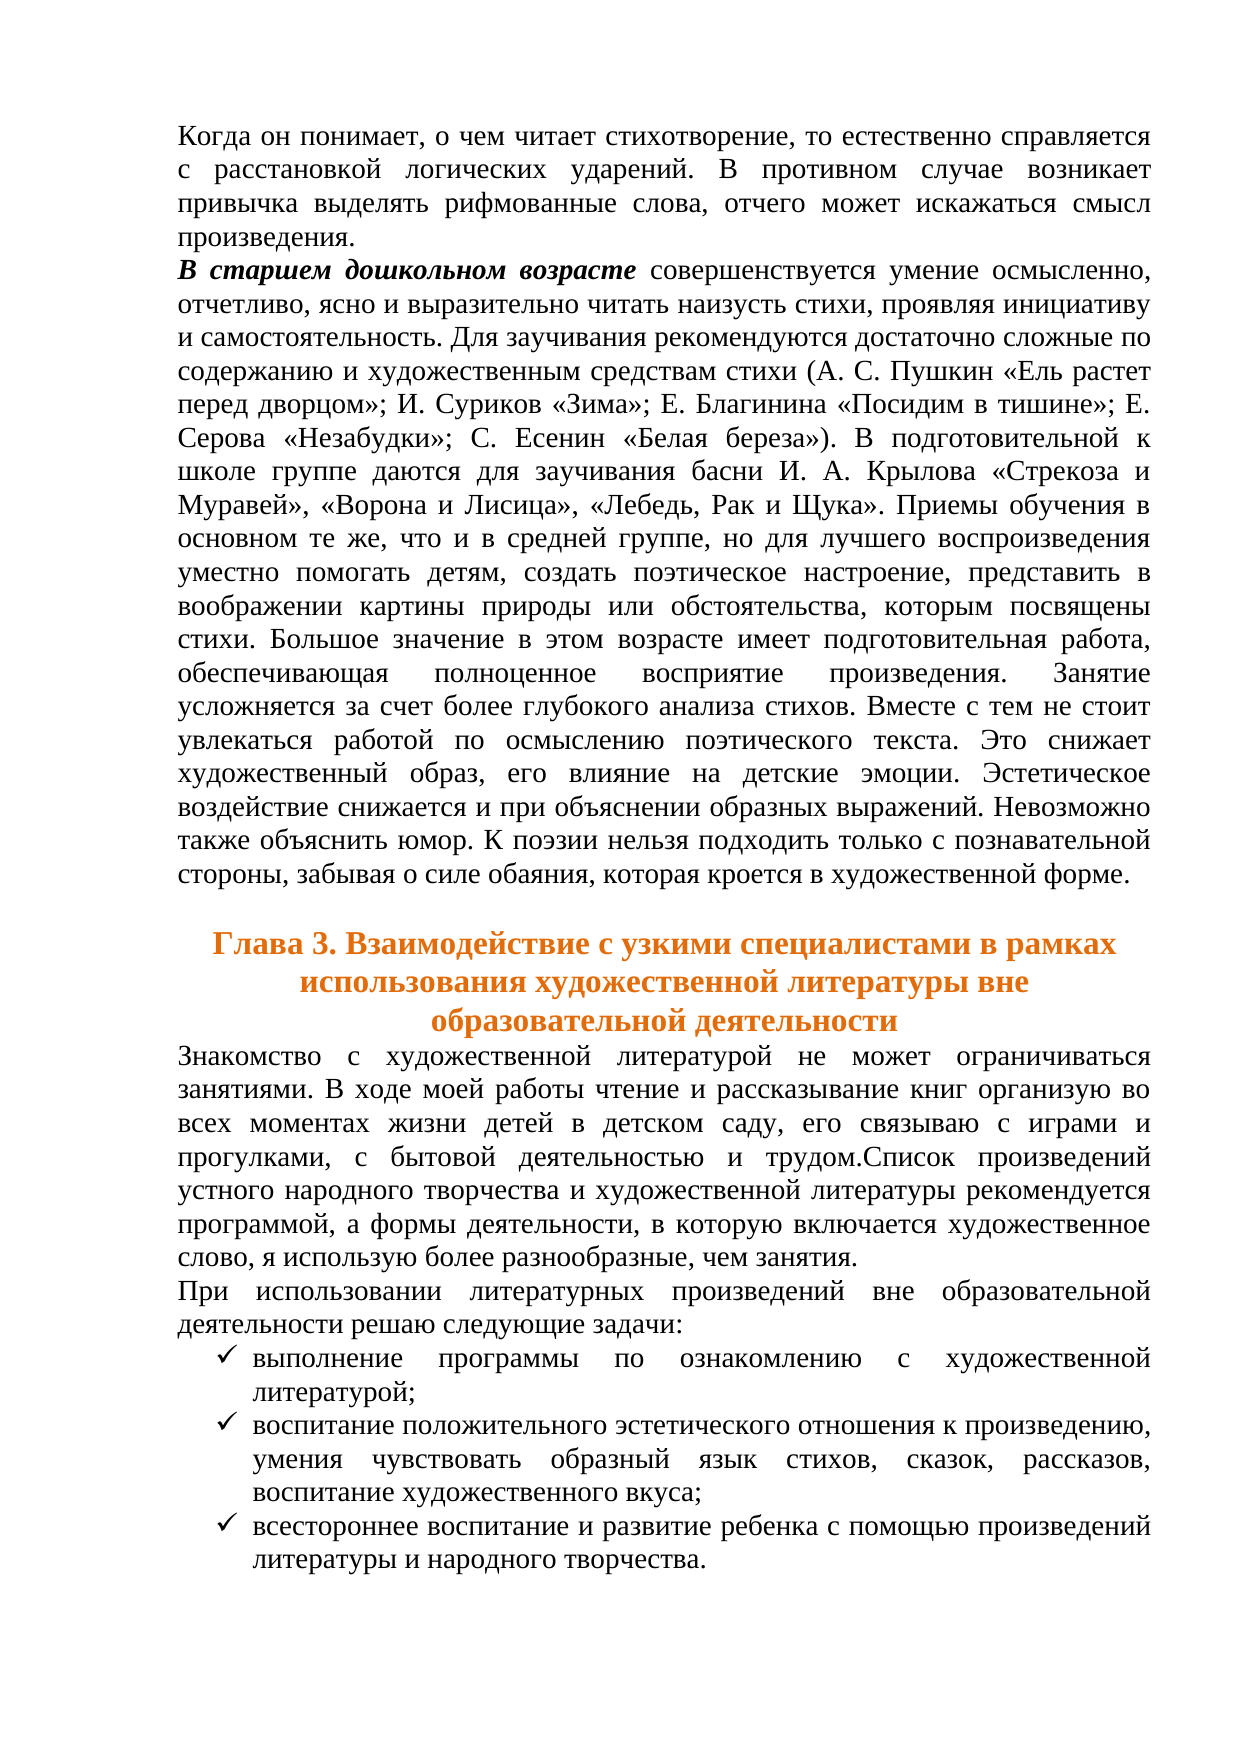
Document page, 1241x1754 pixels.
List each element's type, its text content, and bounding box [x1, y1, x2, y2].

text При использовании литературных произведений вне образовательной деятельности решаю следующие задачи: [177, 1273, 1152, 1340]
list воспитание положительного эстетического отношения к произведению, умения чувствовать образный язык стихов, сказок, рассказов, воспитание художественного вкуса; [215, 1407, 1152, 1508]
text Глава 3. Взаимодействие с узкими специалистами в рамках использования художественной литературы вне образовательной деятельности [177, 923, 1152, 1038]
text В старшем дошкольном возрасте совершенствуется умение осмысленно, отчетливо, ясно и выразительно читать наизусть стихи, проявляя инициативу и самостоятельность. Для заучивания рекомендуются достаточно сложные по содержанию и художественным средствам стихи (А. С. Пушкин «Ель растет перед дворцом»; И. Суриков «Зима»; Е. Благинина «Посидим в тишине»; Е. Серова «Незабудки»; С. Есенин «Белая береза»). В подготовительной к школе группе даются для заучивания басни И. А. Крылова «Стрекоза и Муравей», «Ворона и Лисица», «Лебедь, Рак и Щука». Приемы обучения в основном те же, что и в средней группе, но для лучшего воспроизведения уместно помогать детям, создать поэтическое настроение, представить в воображении картины природы или обстоятельства, которым посвящены стихи. Большое значение в этом возрасте имеет подготовительная работа, обеспечивающая полноценное восприятие произведения. Занятие усложняется за счет более глубокого анализа стихов. Вместе с тем не стоит увлекаться работой по осмыслению поэтического текста. Это снижает художественный образ, его влияние на детские эмоции. Эстетическое воздействие снижается и при объяснении образных выражений. Невозможно также объяснить юмор. К поэзии нельзя подходить только с познавательной стороны, забывая о силе обаяния, которая кроется в художественной форме. [177, 252, 1152, 889]
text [177, 118, 1152, 252]
text Знакомство с художественной литературой не может ограничиваться занятиями. В ходе моей работы чтение и рассказывание книг организую во всех моментах жизни детей в детском саду, его связываю с играми и прогулками, с бытовой деятельностью и трудом.Список произведений устного народного творчества и художественной литературы рекомендуется программой, а формы деятельности, в которую включается художественное слово, я использую более разнообразные, чем занятия. [177, 1038, 1152, 1273]
list выполнение программы по ознакомлению с художественной литературой; [215, 1340, 1152, 1407]
list всестороннее воспитание и развитие ребенка с помощью произведений литературы и народного творчества. [215, 1508, 1152, 1575]
